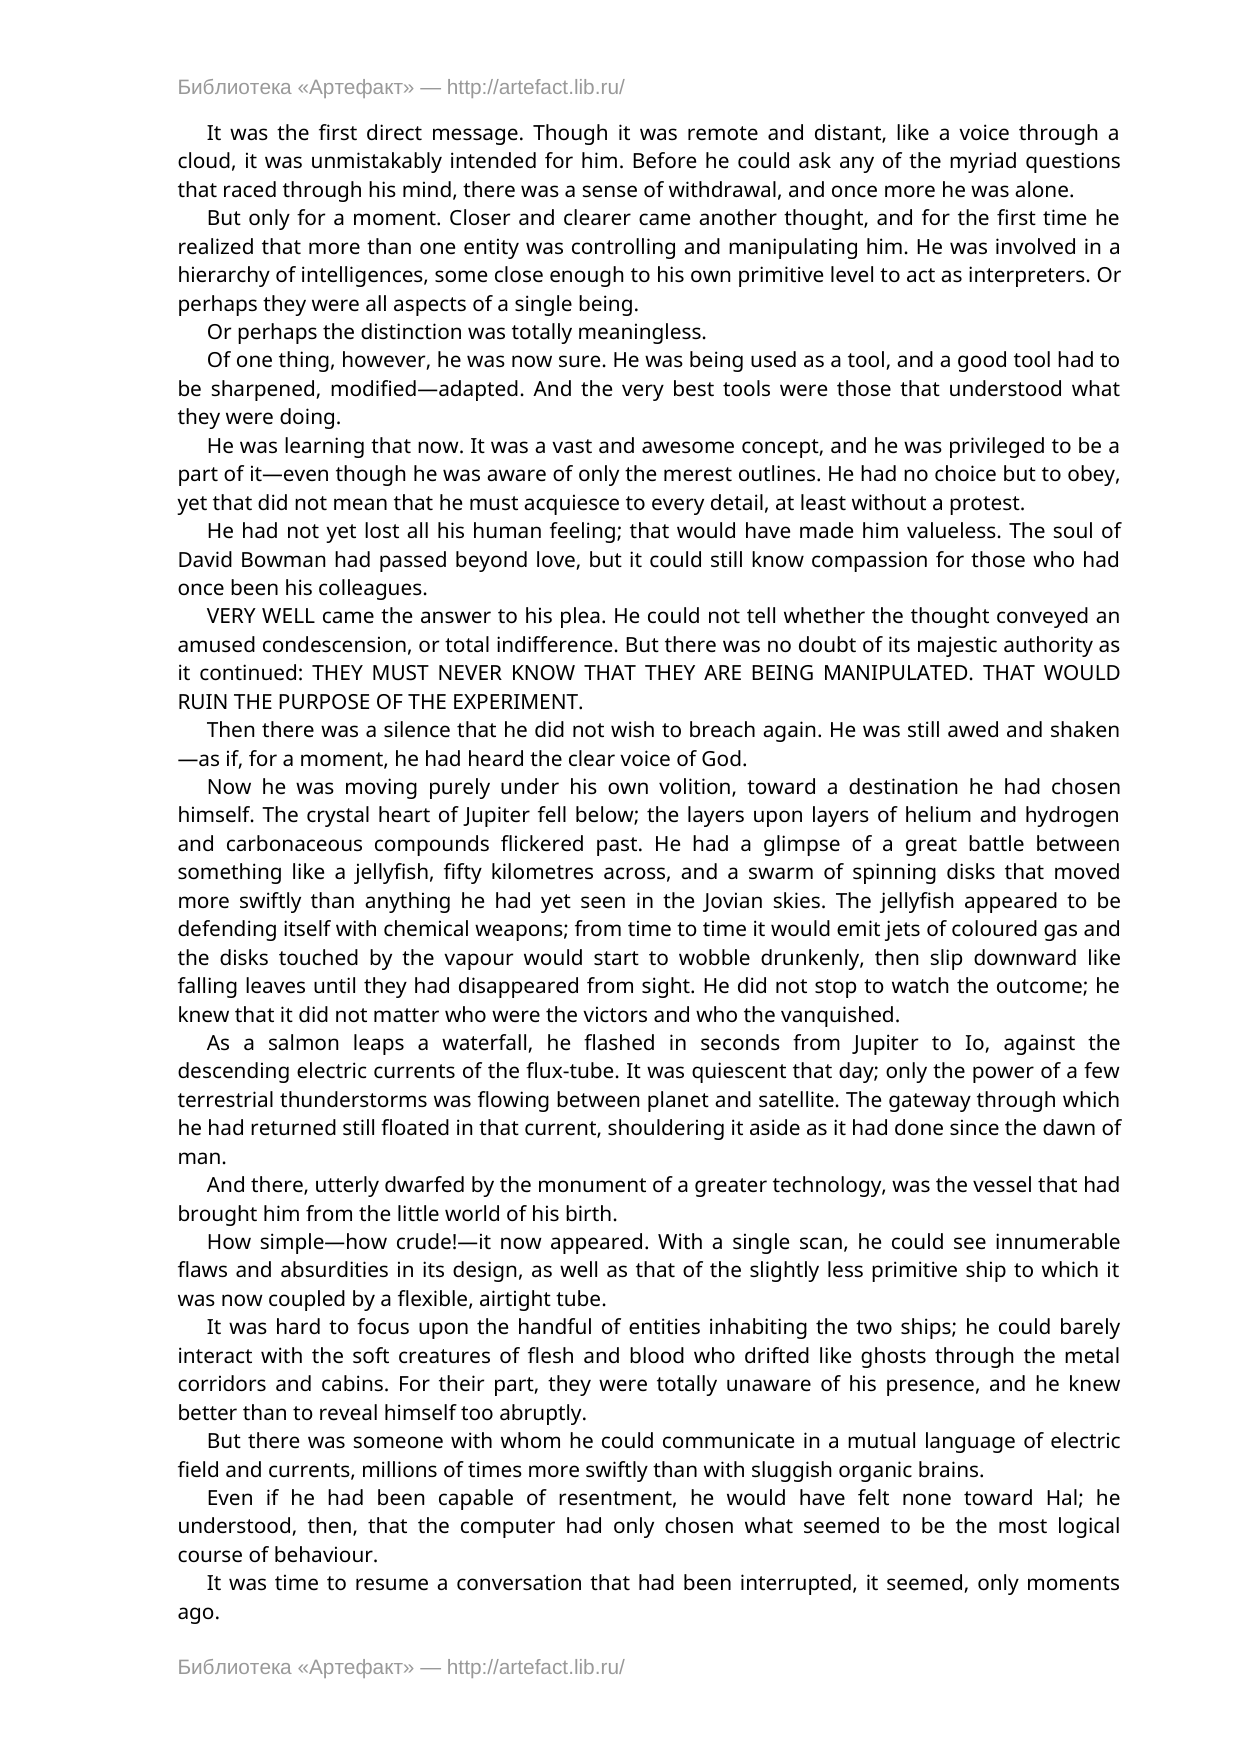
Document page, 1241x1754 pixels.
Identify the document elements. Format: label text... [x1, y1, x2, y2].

text How simple—how crude!—it now appeared. With a single scan, he could see innumerable flaws and absurdities in its design, as well as that of the slightly less primitive ship to which it was now coupled by a flexible, airtight tube. [177, 1227, 1122, 1312]
text He had not yet lost all his human feeling; that would have made him valueless. The soul of David Bowman had passed beyond love, but it could still know compassion for those who had once been his colleagues. [177, 516, 1122, 602]
text Even if he had been capable of resentment, he would have felt none toward Hal; he understood, then, that the computer had only chosen what seemed to be the most logical course of behaviour. [177, 1483, 1122, 1568]
text Now he was moving purely under his own volition, toward a destination he had chosen himself. The crystal heart of Jupiter fell below; the layers upon layers of helium and hydrogen and carbonaceous compounds flickered past. He had a glimpse of a great battle between something like a jellyfish, fifty kilometres across, and a swarm of spinning disks that moved more swiftly than anything he had yet seen in the Jovian skies. The jellyfish appeared to be defending itself with chemical weapons; from time to time it would emit jets of coloured gas and the disks touched by the vapour would start to wobble drunkenly, then slip downward like falling leaves until they had disappeared from sight. He did not stop to watch the outcome; he knew that it did not matter who were the victors and who the vanquished. [177, 772, 1122, 1028]
text As a salmon leaps a waterfall, he flashed in seconds from Jupiter to Io, against the descending electric currents of the flux-tube. It was quiescent that day; only the power of a few terrestrial thunderstorms was flowing between planet and satellite. The gateway through which he had returned still floated in that current, shouldering it aside as it had done since the dawn of man. [177, 1028, 1122, 1170]
text But there was someone with whom he could communicate in a mutual language of electric field and currents, millions of times more swiftly than with sluggish organic brains. [177, 1426, 1122, 1483]
text Of one thing, however, he was now sure. He was being used as a tool, and a good tool had to be sharpened, modified—adapted. And the very best tools were those that understood what they were doing. [177, 346, 1122, 431]
text And there, utterly dwarfed by the monument of a greater technology, was the vessel that had brought him from the little world of his birth. [177, 1170, 1122, 1227]
text He was learning that now. It was a vast and awesome concept, and he was privileged to be a part of it—even though he was aware of only the merest outlines. He had no choice but to obey, yet that did not mean that he must acquiesce to every detail, at least without a protest. [177, 431, 1122, 516]
text It was hard to focus upon the handful of entities inhabiting the two ships; he could barely interact with the soft creatures of flesh and blood who drifted like ghosts through the metal corridors and cabins. For their part, they were totally unaware of his presence, and he knew better than to reveal himself too abruptly. [177, 1312, 1122, 1426]
text It was the first direct message. Though it was remote and distant, like a voice through a cloud, it was unmistakably intended for him. Before he could ask any of the myriad questions that raced through his mind, there was a sense of withdrawal, and once more he was alone. [177, 118, 1122, 203]
text Then there was a silence that he did not wish to breach again. He was still awed and shaken—as if, for a moment, he had heard the clear voice of God. [177, 715, 1122, 772]
text But only for a moment. Closer and clearer came another thought, and for the first time he realized that more than one entity was controlling and manipulating him. He was involved in a hierarchy of intelligences, some close enough to his own primitive level to act as interpreters. Or perhaps they were all aspects of a single being. [177, 203, 1122, 317]
text VERY WELL came the answer to his plea. He could not tell whether the thought conveyed an amused condescension, or total indifference. But there was no doubt of its majestic authority as it continued: THEY MUST NEVER KNOW THAT THEY ARE BEING MANIPULATED. THAT WOULD RUIN THE PURPOSE OF THE EXPERIMENT. [177, 602, 1122, 715]
text Or perhaps the distinction was totally meaningless. [177, 317, 1122, 346]
text It was time to resume a conversation that had been interrupted, it seemed, only moments ago. [177, 1568, 1122, 1625]
